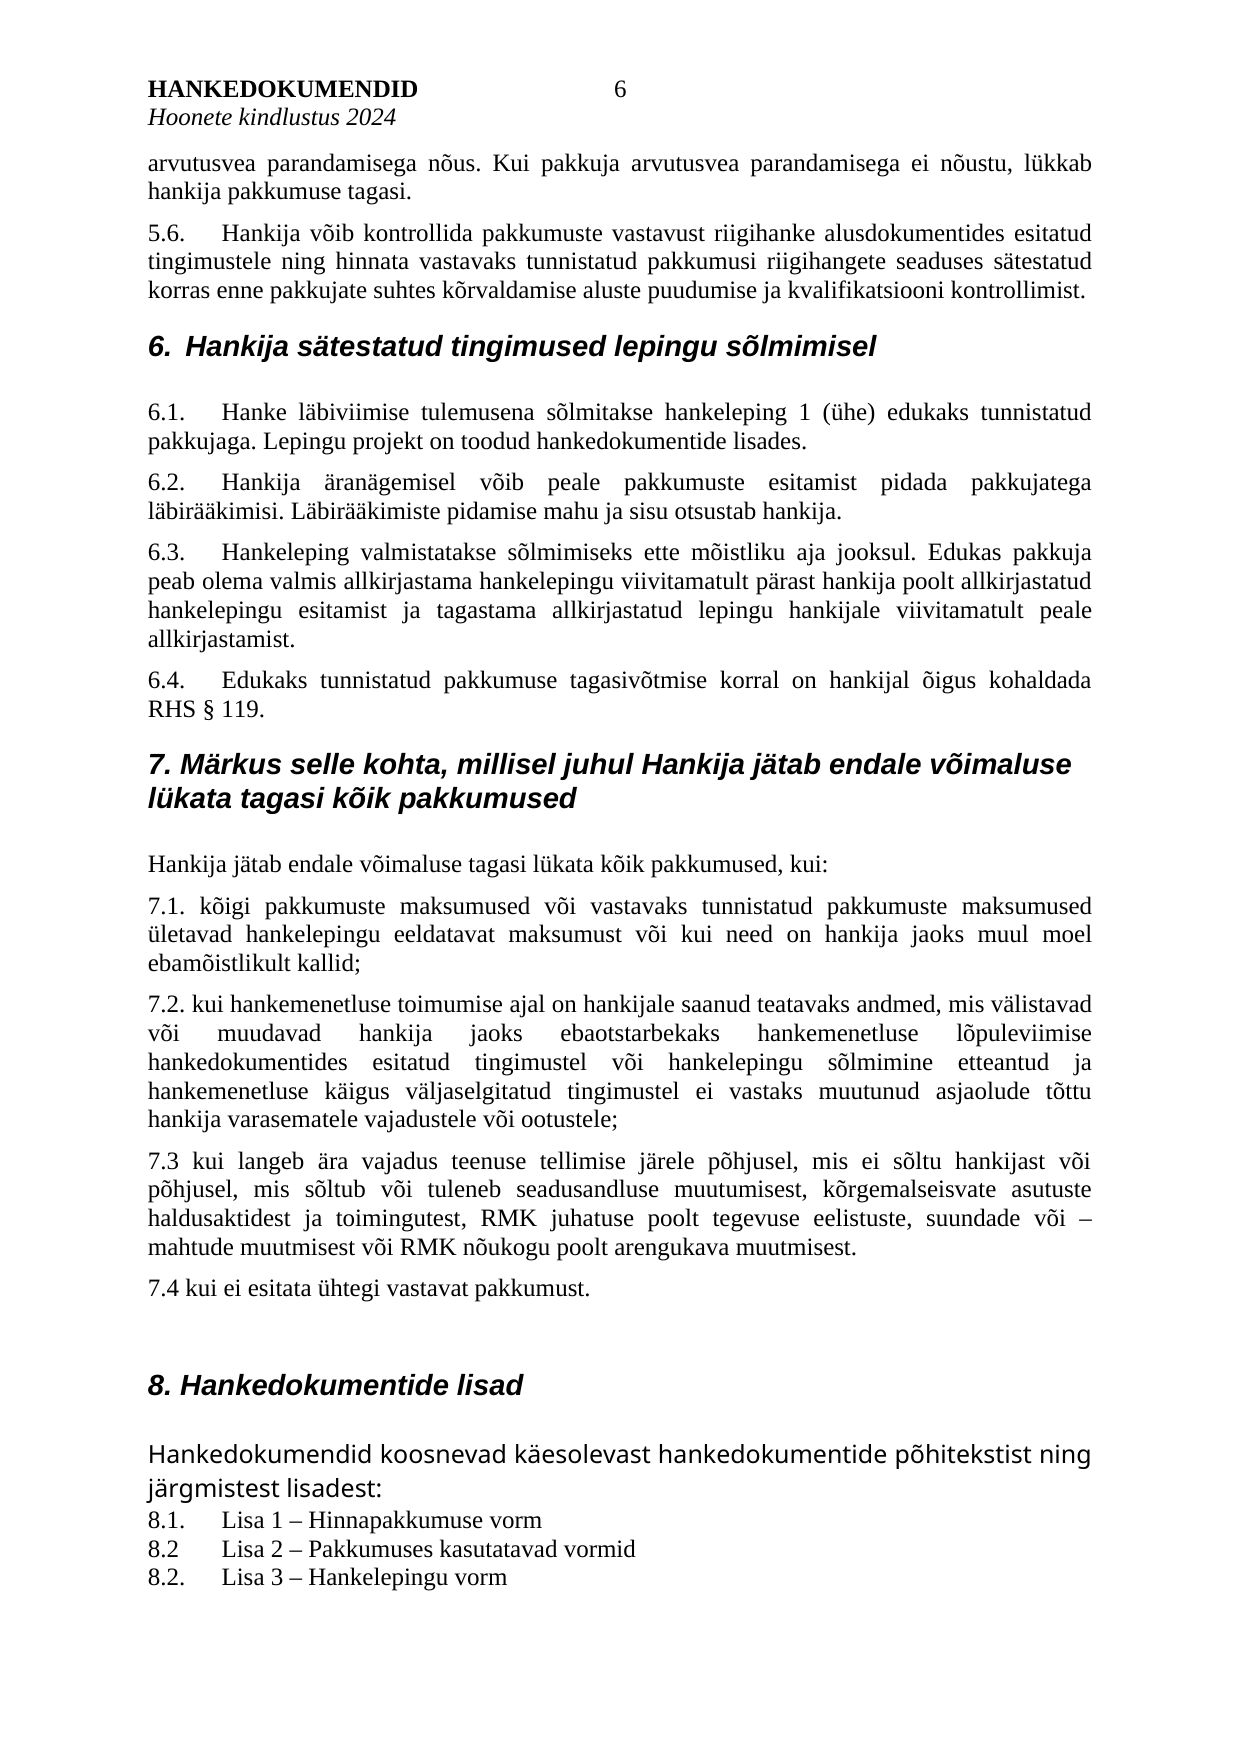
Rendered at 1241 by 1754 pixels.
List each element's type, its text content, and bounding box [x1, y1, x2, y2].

text 8.1. Lisa 1 – Hinnapakkumuse vorm [148, 1505, 1093, 1534]
text Hankedokumendid koosnevad käesolevast hankedokumentide põhitekstist ning järgmistest lisadest: [148, 1437, 1093, 1505]
list 7.1. kõigi pakkumuste maksumused või vastavaks tunnistatud pakkumuste maksumused ületavad hankelepingu eeldatavat maksumust või kui need on hankija jaoks muul moel ebamõistlikult kallid; [148, 891, 1093, 977]
text 7.4 kui ei esitata ühtegi vastavat pakkumust. [148, 1273, 1093, 1302]
list Hankeleping valmistatakse sõlmimiseks ette mõistliku aja jooksul. Edukas pakkuja peab olema valmis allkirjastama hankelepingu viivitamatult pärast hankija poolt allkirjastatud hankelepingu esitamist ja tagastama allkirjastatud lepingu hankijale viivitamatult peale allkirjastamist. [148, 537, 1093, 652]
list Hankija võib kontrollida pakkumuste vastavust riigihanke alusdokumentides esitatud tingimustele ning hinnata vastavaks tunnistatud pakkumusi riigihangete seaduses sätestatud korras enne pakkujate suhtes kõrvaldamise aluste puudumise ja kvalifikatsiooni kontrollimist. [148, 218, 1093, 304]
text 7.3 kui langeb ära vajadus teenuse tellimise järele põhjusel, mis ei sõltu hankijast või põhjusel, mis sõltub või tuleneb seadusandluse muutumisest, kõrgemalseisvate asutuste haldusaktidest ja toimingutest, RMK juhatuse poolt tegevuse eelistuste, suundade või –mahtude muutmisest või RMK nõukogu poolt arengukava muutmisest. [148, 1146, 1093, 1261]
list Hankija äranägemisel võib peale pakkumuste esitamist pidada pakkujatega läbirääkimisi. Läbirääkimiste pidamise mahu ja sisu otsustab hankija. [148, 467, 1093, 525]
text 8.2 Lisa 2 – Pakkumuses kasutatavad vormid [148, 1534, 1093, 1562]
text 7.2. kui hankemenetluse toimumise ajal on hankijale saanud teatavaks andmed, mis välistavad või muudavad hankija jaoks ebaotstarbekaks hankemenetluse lõpuleviimise hankedokumentides esitatud tingimustel või hankelepingu sõlmimine etteantud ja hankemenetluse käigus väljaselgitatud tingimustel ei vastaks muutunud asjaolude tõttu hankija varasematele vajadustele või ootustele; [148, 989, 1093, 1133]
subtitle 7. Märkus selle kohta, millisel juhul Hankija jätab endale võimaluse lükata tagasi kõik pakkumused [148, 747, 1093, 814]
text Hankija jätab endale võimaluse tagasi lükata kõik pakkumused, kui: [148, 849, 1093, 878]
list Hanke läbiviimise tulemusena sõlmitakse hankeleping 1 (ühe) edukaks tunnistatud pakkujaga. Lepingu projekt on toodud hankedokumentide lisades. [148, 397, 1093, 455]
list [148, 148, 1093, 205]
subtitle Hankija sätestatud tingimused lepingu sõlmimisel [148, 329, 1093, 362]
list 8.2. Lisa 3 – Hankelepingu vorm [148, 1562, 1093, 1591]
list Edukaks tunnistatud pakkumuse tagasivõtmise korral on hankijal õigus kohaldada RHS § 119. [148, 665, 1093, 722]
subtitle 8. Hankedokumentide lisad [148, 1368, 1093, 1402]
